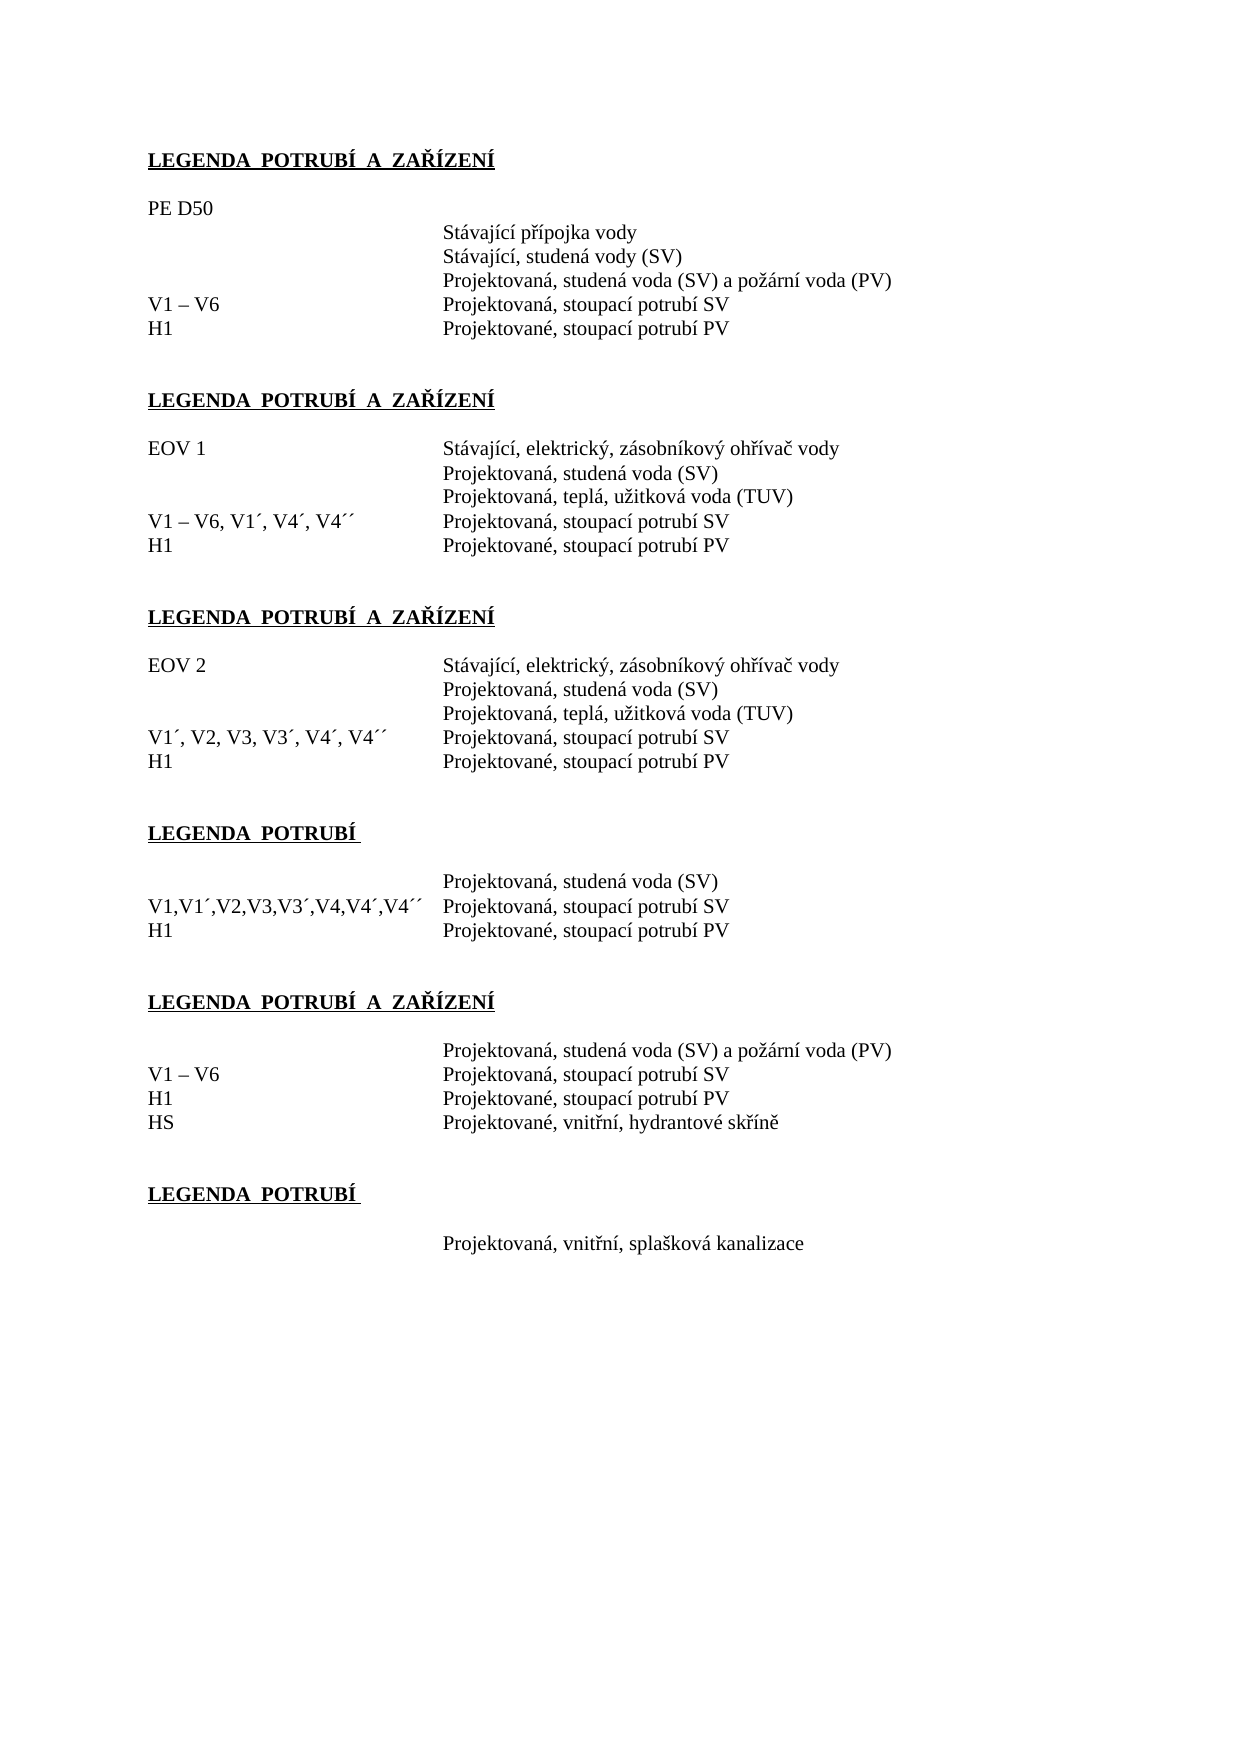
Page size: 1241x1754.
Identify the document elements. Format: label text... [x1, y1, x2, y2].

text H1 Projektované, stoupací potrubí PV [148, 1086, 1093, 1110]
text LEGENDA POTRUBÍ [148, 821, 1093, 845]
text V1 – V6, V1´, V4´, V4´´ Projektovaná, stoupací potrubí SV [148, 508, 1093, 533]
text Stávající, studená vody (SV) [148, 244, 1093, 268]
text PE D50 [148, 196, 1093, 220]
text LEGENDA POTRUBÍ A ZAŘÍZENÍ [148, 605, 1093, 629]
text H1 Projektované, stoupací potrubí PV [148, 533, 1093, 557]
text Projektovaná, studená voda (SV) [148, 677, 1093, 701]
text Projektovaná, studená voda (SV) [148, 869, 1093, 893]
text H1 Projektované, stoupací potrubí PV [148, 316, 1093, 340]
text Projektovaná, studená voda (SV) a požární voda (PV) [148, 268, 1093, 292]
text H1 Projektované, stoupací potrubí PV [148, 918, 1093, 942]
text Projektovaná, vnitřní, splašková kanalizace [148, 1230, 1093, 1254]
text LEGENDA POTRUBÍ A ZAŘÍZENÍ [148, 388, 1093, 412]
text Projektovaná, studená voda (SV) a požární voda (PV) [148, 1038, 1093, 1062]
text Projektovaná, studená voda (SV) [148, 460, 1093, 484]
text HS Projektované, vnitřní, hydrantové skříně [148, 1110, 1093, 1134]
text EOV 2 Stávající, elektrický, zásobníkový ohřívač vody [148, 653, 1093, 677]
text LEGENDA POTRUBÍ A ZAŘÍZENÍ [148, 148, 1093, 172]
text V1 – V6 Projektovaná, stoupací potrubí SV [148, 292, 1093, 316]
text Projektovaná, teplá, užitková voda (TUV) [148, 484, 1093, 508]
text Projektovaná, teplá, užitková voda (TUV) [148, 701, 1093, 725]
text Stávající přípojka vody [148, 220, 1093, 244]
text V1´, V2, V3, V3´, V4´, V4´´ Projektovaná, stoupací potrubí SV [148, 725, 1093, 749]
text LEGENDA POTRUBÍ A ZAŘÍZENÍ [148, 990, 1093, 1014]
text V1 – V6 Projektovaná, stoupací potrubí SV [148, 1062, 1093, 1086]
text LEGENDA POTRUBÍ [148, 1182, 1093, 1206]
text EOV 1 Stávající, elektrický, zásobníkový ohřívač vody [148, 436, 1093, 460]
text H1 Projektované, stoupací potrubí PV [148, 749, 1093, 773]
text V1,V1´,V2,V3,V3´,V4,V4´,V4´´ Projektovaná, stoupací potrubí SV [148, 893, 1093, 918]
